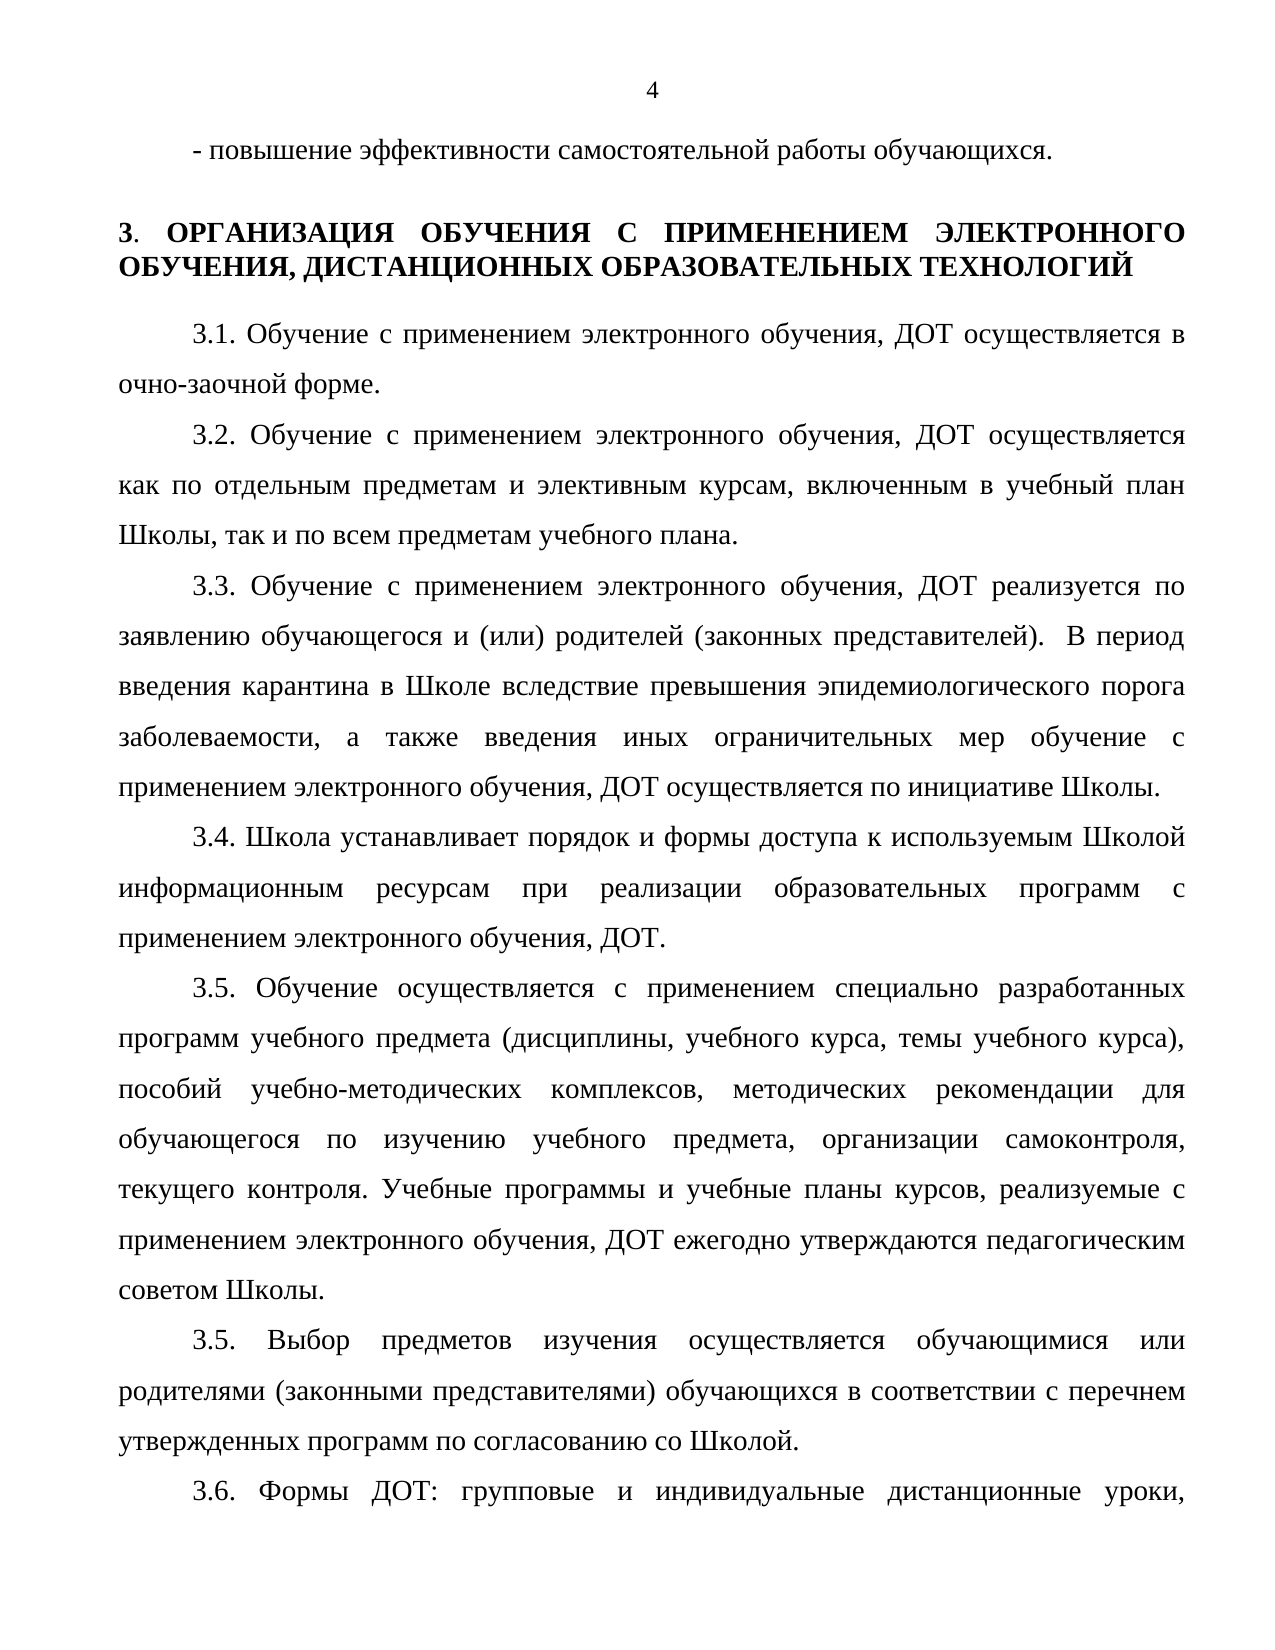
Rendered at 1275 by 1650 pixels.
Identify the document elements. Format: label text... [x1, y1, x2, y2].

text 3.4. Школа устанавливает порядок и формы доступа к используемым Школой информационным ресурсам при реализации образовательных программ с применением электронного обучения, ДОТ. [118, 819, 1186, 953]
text 3. ОРГАНИЗАЦИЯ ОБУЧЕНИЯ С ПРИМЕНЕНИЕМ ЭЛЕКТРОННОГО ОБУЧЕНИЯ, ДИСТАНЦИОННЫХ ОБРАЗОВАТЕЛЬНЫХ ТЕХНОЛОГИЙ [118, 216, 1186, 283]
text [118, 1473, 1186, 1507]
text - повышение эффективности самостоятельной работы обучающихся. [118, 132, 1186, 165]
text 3.3. Обучение с применением электронного обучения, ДОТ реализуется по заявлению обучающегося и (или) родителей (законных представителей). В период введения карантина в Школе вследствие превышения эпидемиологического порога заболеваемости, а также введения иных ограничительных мер обучение с применением электронного обучения, ДОТ осуществляется по инициативе Школы. [118, 568, 1186, 803]
text 3.1. Обучение с применением электронного обучения, ДОТ осуществляется в очно-заочной форме. [118, 316, 1186, 400]
text 3.5. Выбор предметов изучения осуществляется обучающимися или родителями (законными представителями) обучающихся в соответствии с перечнем утвержденных программ по согласованию со Школой. [118, 1322, 1186, 1457]
text 3.2. Обучение с применением электронного обучения, ДОТ осуществляется как по отдельным предметам и элективным курсам, включенным в учебный план Школы, так и по всем предметам учебного плана. [118, 417, 1186, 551]
text 3.5. Обучение осуществляется с применением специально разработанных программ учебного предмета (дисциплины, учебного курса, темы учебного курса), пособий учебно-методических комплексов, методических рекомендации для обучающегося по изучению учебного предмета, организации самоконтроля, текущего контроля. Учебные программы и учебные планы курсов, реализуемые с применением электронного обучения, ДОТ ежегодно утверждаются педагогическим советом Школы. [118, 970, 1186, 1306]
